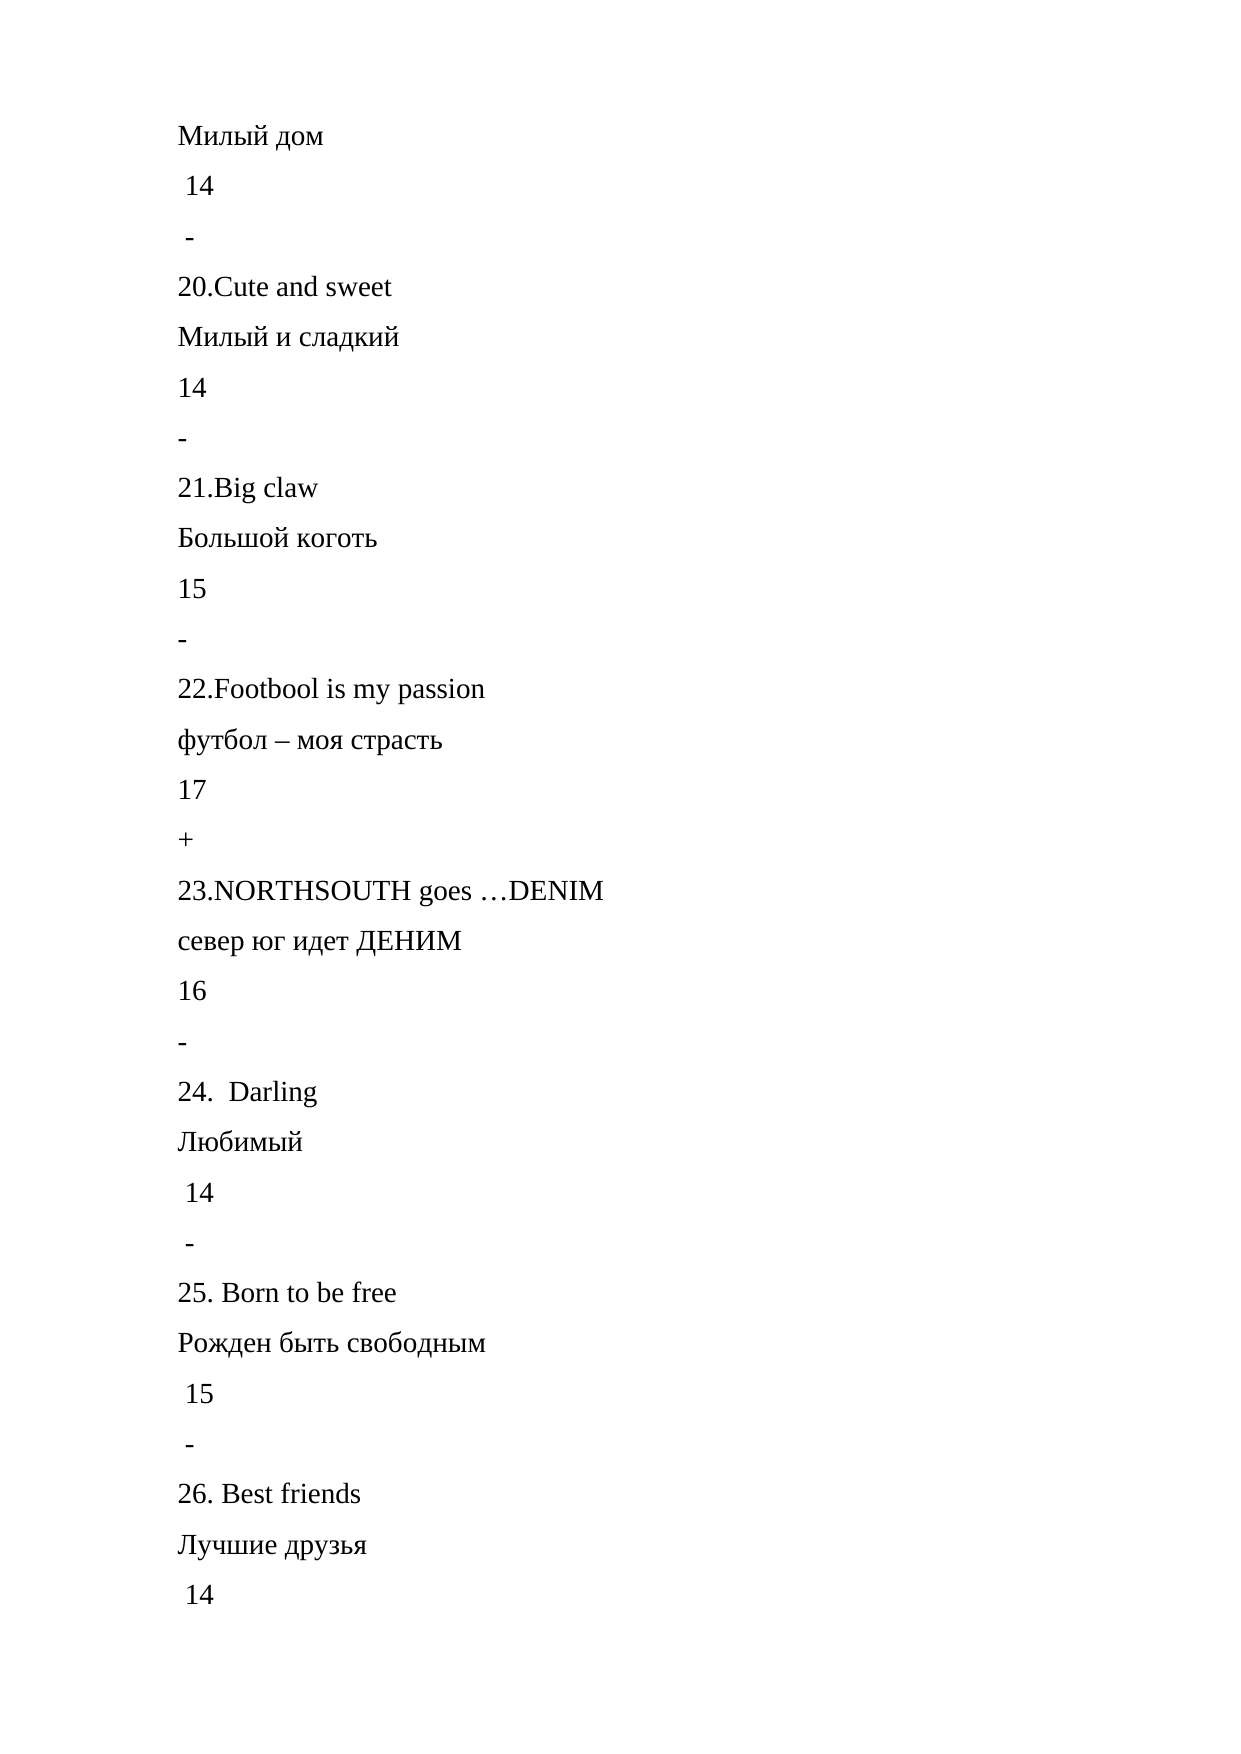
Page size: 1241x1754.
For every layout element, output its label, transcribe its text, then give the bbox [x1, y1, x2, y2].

text 14 [177, 370, 1152, 403]
text - [177, 420, 1152, 453]
text 26. Best friends [177, 1477, 1152, 1510]
text Лучшие друзья [177, 1527, 1152, 1560]
text - [177, 219, 1152, 252]
text 15 [177, 1376, 1152, 1409]
text - [177, 1225, 1152, 1258]
text север юг идет ДЕНИМ [177, 923, 1152, 957]
text 14 [177, 1577, 1152, 1611]
text 25. Born to be free [177, 1275, 1152, 1309]
text 23.NORTHSOUTH goes …DENIM [177, 873, 1152, 906]
text 22.Footbool is my passion [177, 672, 1152, 705]
text Большой коготь [177, 521, 1152, 554]
text Милый дом [177, 118, 1152, 152]
text Милый и сладкий [177, 319, 1152, 353]
text футбол – моя страсть [177, 722, 1152, 755]
text 17 [177, 772, 1152, 806]
text Рожден быть свободным [177, 1326, 1152, 1359]
text 21.Big claw [177, 470, 1152, 504]
text Любимый [177, 1124, 1152, 1158]
text - [177, 1024, 1152, 1057]
text 14 [177, 1175, 1152, 1208]
text 15 [177, 571, 1152, 604]
text 24. Darling [177, 1074, 1152, 1108]
text 20.Cute and sweet [177, 269, 1152, 303]
text - [177, 1426, 1152, 1460]
text - [177, 621, 1152, 655]
text 16 [177, 973, 1152, 1007]
text + [177, 822, 1152, 856]
text 14 [177, 168, 1152, 202]
